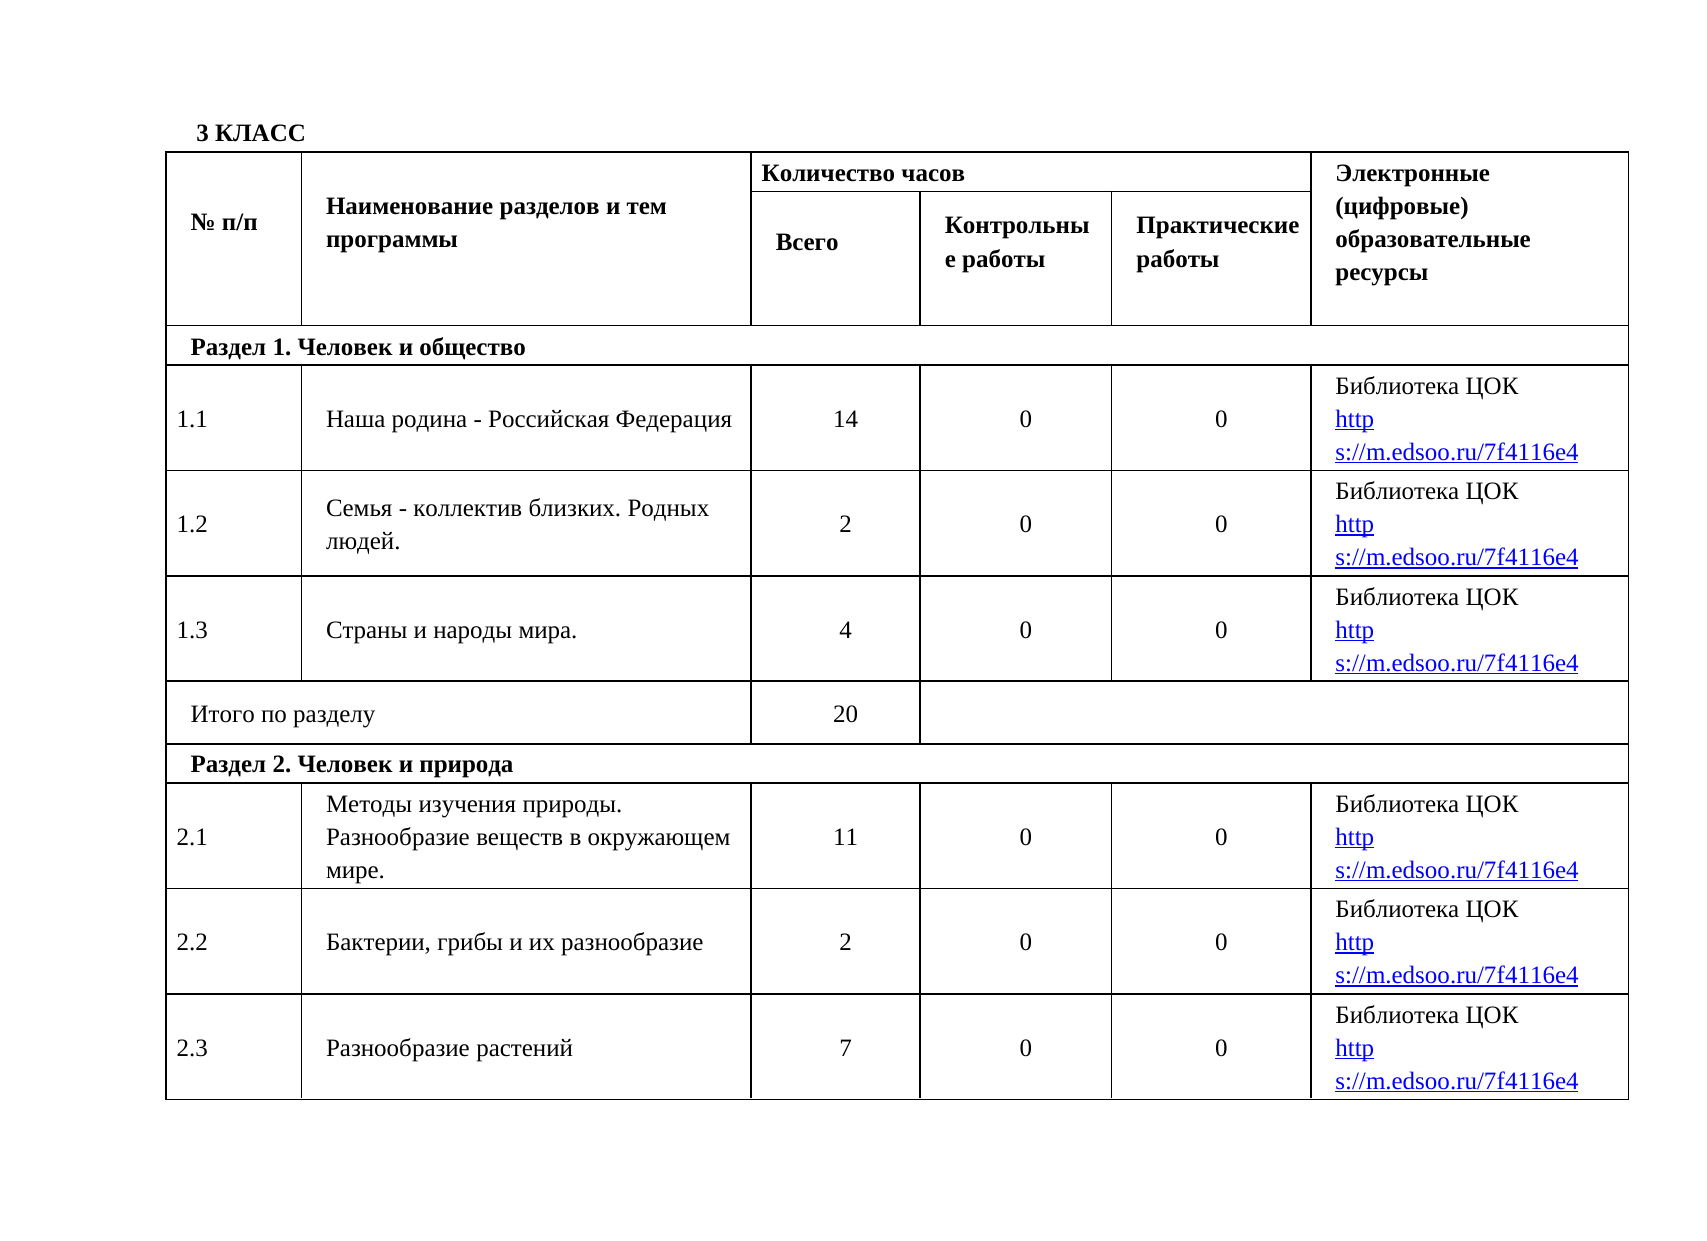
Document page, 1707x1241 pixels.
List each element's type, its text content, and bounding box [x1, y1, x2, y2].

table_cell 14 [752, 366, 919, 469]
table_cell Раздел 1. Человек и общество [167, 326, 1628, 364]
table_header Наименование разделов и тем программы [302, 153, 750, 325]
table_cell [1312, 889, 1628, 993]
table_cell [921, 682, 1628, 743]
table_cell 2.2 [167, 889, 301, 993]
table_cell 0 [1112, 471, 1310, 575]
table_cell Бактерии, грибы и их разнообразие [302, 889, 750, 993]
table_cell 11 [752, 784, 919, 888]
table_cell 0 [921, 784, 1111, 888]
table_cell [1312, 995, 1628, 1098]
table_cell Наша родина - Российская Федерация [302, 366, 750, 469]
table_cell 4 [752, 577, 919, 680]
table_cell 1.2 [167, 471, 301, 575]
table_cell 0 [921, 995, 1111, 1098]
table_cell Контрольные работы [921, 192, 1111, 325]
table_cell 0 [921, 471, 1111, 575]
table_cell Всего [752, 192, 919, 325]
table_header Электронные (цифровые) образовательные ресурсы [1312, 153, 1628, 325]
table_cell 0 [1112, 366, 1310, 469]
text 3 КЛАСС [190, 118, 1618, 147]
table_cell 7 [752, 995, 919, 1098]
table_cell 2 [752, 889, 919, 993]
table_cell 2 [752, 471, 919, 575]
table_cell Раздел 2. Человек и природа [167, 745, 1628, 782]
table_header № п/п [167, 153, 301, 325]
table_cell 2.3 [167, 995, 301, 1098]
table_cell Методы изучения природы. Разнообразие веществ в окружающем мире. [302, 784, 750, 888]
table_cell 0 [1112, 995, 1310, 1098]
table_cell 1.3 [167, 577, 301, 680]
table_cell Семья - коллектив близких. Родных людей. [302, 471, 750, 575]
table_cell 0 [1112, 577, 1310, 680]
table_cell 0 [921, 889, 1111, 993]
table_cell 0 [921, 577, 1111, 680]
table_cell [1312, 784, 1628, 888]
table_cell 0 [1112, 889, 1310, 993]
table_cell 2.1 [167, 784, 301, 888]
table_cell 0 [1112, 784, 1310, 888]
table_cell Библиотека ЦОК https://m.edsoo.ru/7f4116e4 [1312, 471, 1628, 575]
table_header Количество часов [752, 153, 1310, 191]
table_cell Разнообразие растений [302, 995, 750, 1098]
table_cell 20 [752, 682, 919, 743]
table_cell 0 [921, 366, 1111, 469]
table_cell Страны и народы мира. [302, 577, 750, 680]
table_cell Библиотека ЦОК https://m.edsoo.ru/7f4116e4 [1312, 366, 1628, 469]
table_cell Библиотека ЦОК https://m.edsoo.ru/7f4116e4 [1312, 577, 1628, 680]
table_cell Практические работы [1112, 192, 1310, 325]
table_cell 1.1 [167, 366, 301, 469]
table_cell Итого по разделу [167, 682, 750, 743]
